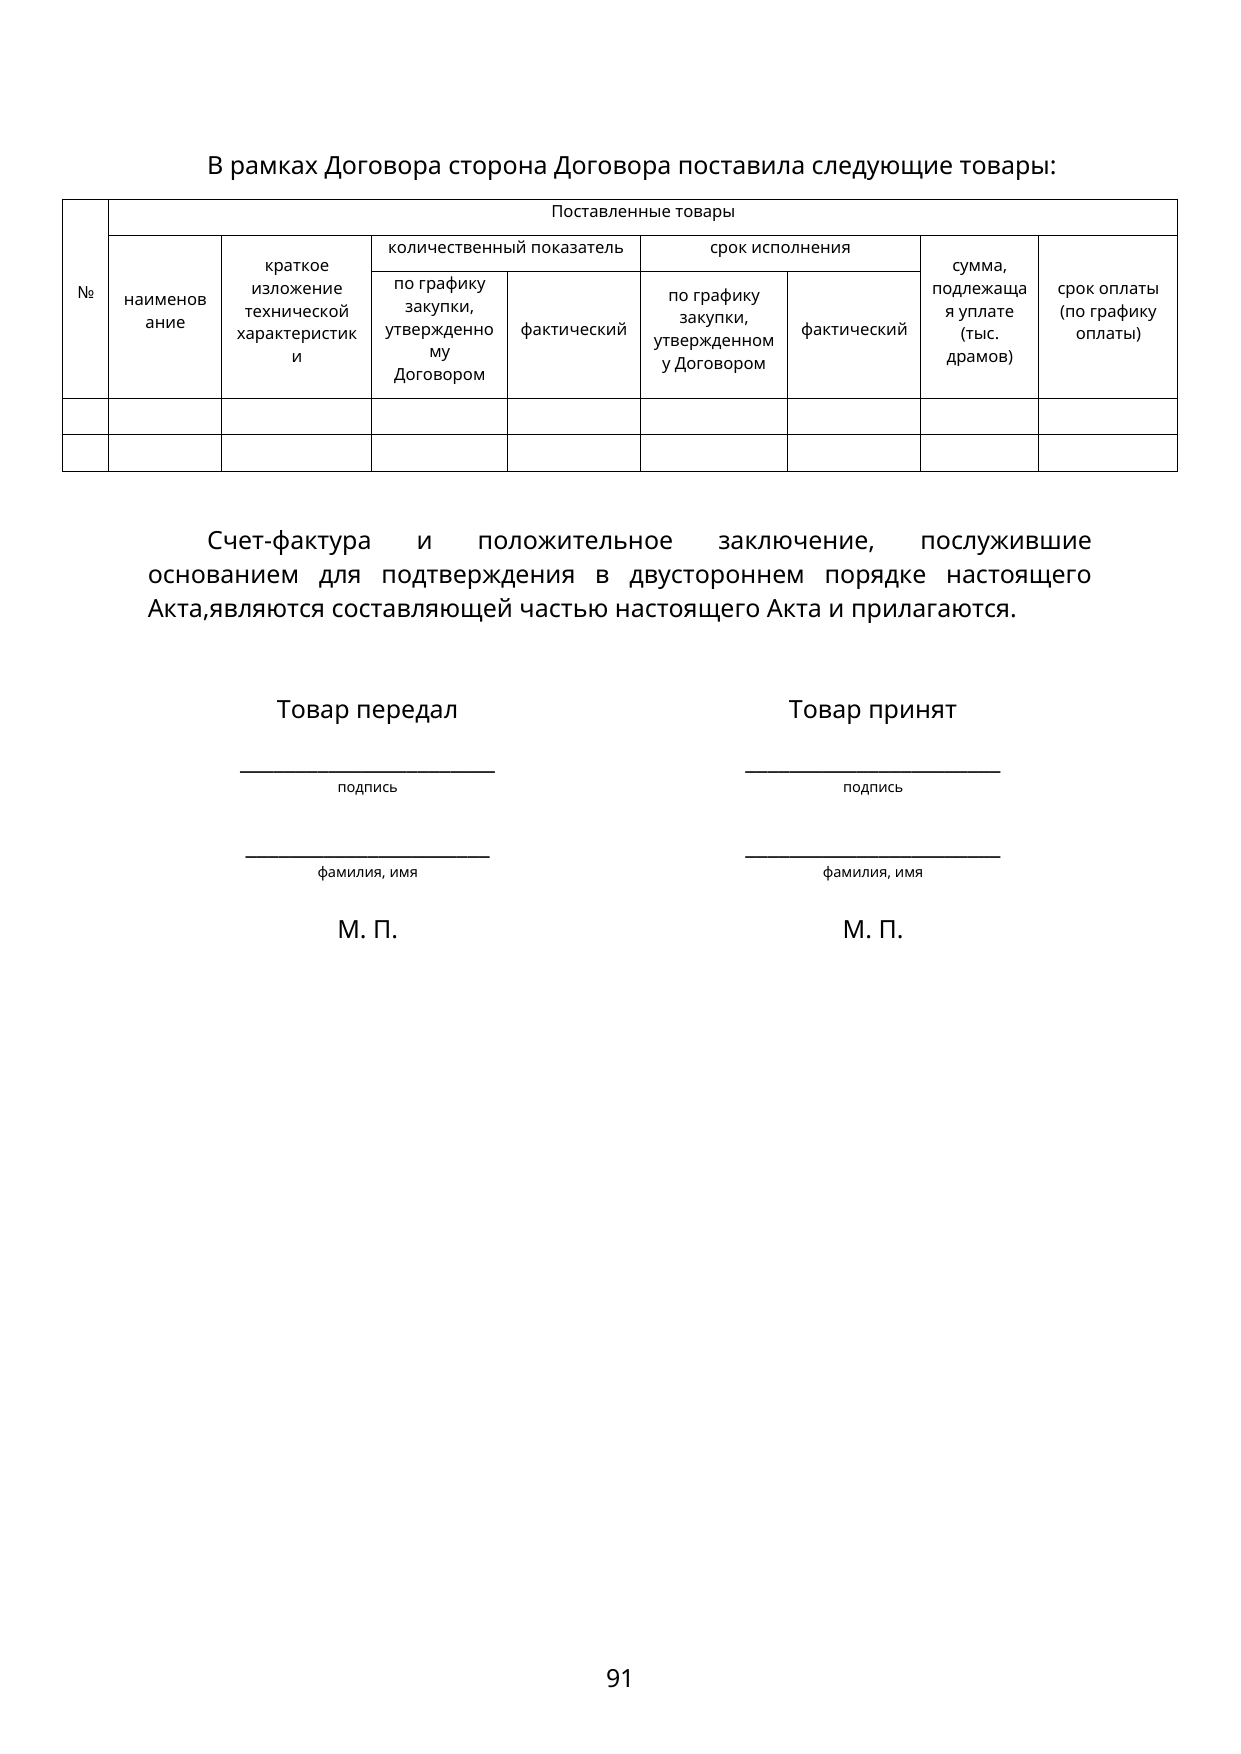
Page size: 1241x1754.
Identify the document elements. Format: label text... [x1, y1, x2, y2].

table_header Товар принят [620, 692, 1126, 743]
table_cell [921, 435, 1038, 471]
table_cell [508, 399, 640, 434]
table_header № [63, 200, 108, 398]
table_cell [1039, 435, 1177, 471]
table_cell [222, 399, 371, 434]
table_cell по графику закупки, утвержденному Договором [372, 272, 507, 398]
text Счет-фактура и положительное заключение, послужившие основанием для подтверждения в двустороннем порядке настоящего Акта,являются составляющей частью настоящего Акта и прилагаются. [148, 522, 1092, 624]
table_cell [109, 399, 221, 434]
table_cell _______________________ фамилия, имя [620, 828, 1126, 912]
text В рамках Договора сторона Договора поставила следующие товары: [148, 148, 1092, 182]
table_cell сумма, подлежащая уплате (тыс. драмов) [921, 236, 1038, 398]
table_header Товар передал [115, 692, 620, 743]
table_header Поставленные товары [109, 200, 1177, 235]
table_cell [641, 435, 787, 471]
table_cell [641, 399, 787, 434]
table_cell фактический [508, 272, 640, 398]
table_cell ______________________ фамилия, имя [115, 828, 620, 912]
table_cell [788, 435, 920, 471]
table_cell [1039, 399, 1177, 434]
table_cell _______________________ подпись [620, 743, 1126, 827]
table_cell срок оплаты (по графику оплаты) [1039, 236, 1177, 398]
table_cell [372, 435, 507, 471]
table_cell [372, 399, 507, 434]
table_cell _______________________ подпись [115, 743, 620, 827]
table_cell [222, 435, 371, 471]
table_cell [788, 399, 920, 434]
table_cell количественный показатель [372, 236, 640, 271]
table_cell М. П. [115, 912, 620, 963]
table_cell М. П. [620, 912, 1126, 963]
table_cell по графику закупки, утвержденному Договором [641, 272, 787, 398]
table_cell [921, 399, 1038, 434]
table_cell [63, 435, 108, 471]
table_cell наименование [109, 236, 221, 398]
table_cell [109, 435, 221, 471]
table_cell срок исполнения [641, 236, 920, 271]
table_cell [63, 399, 108, 434]
table_cell фактический [788, 272, 920, 398]
table_cell [508, 435, 640, 471]
table_cell краткое изложение технической характеристики [222, 236, 371, 398]
